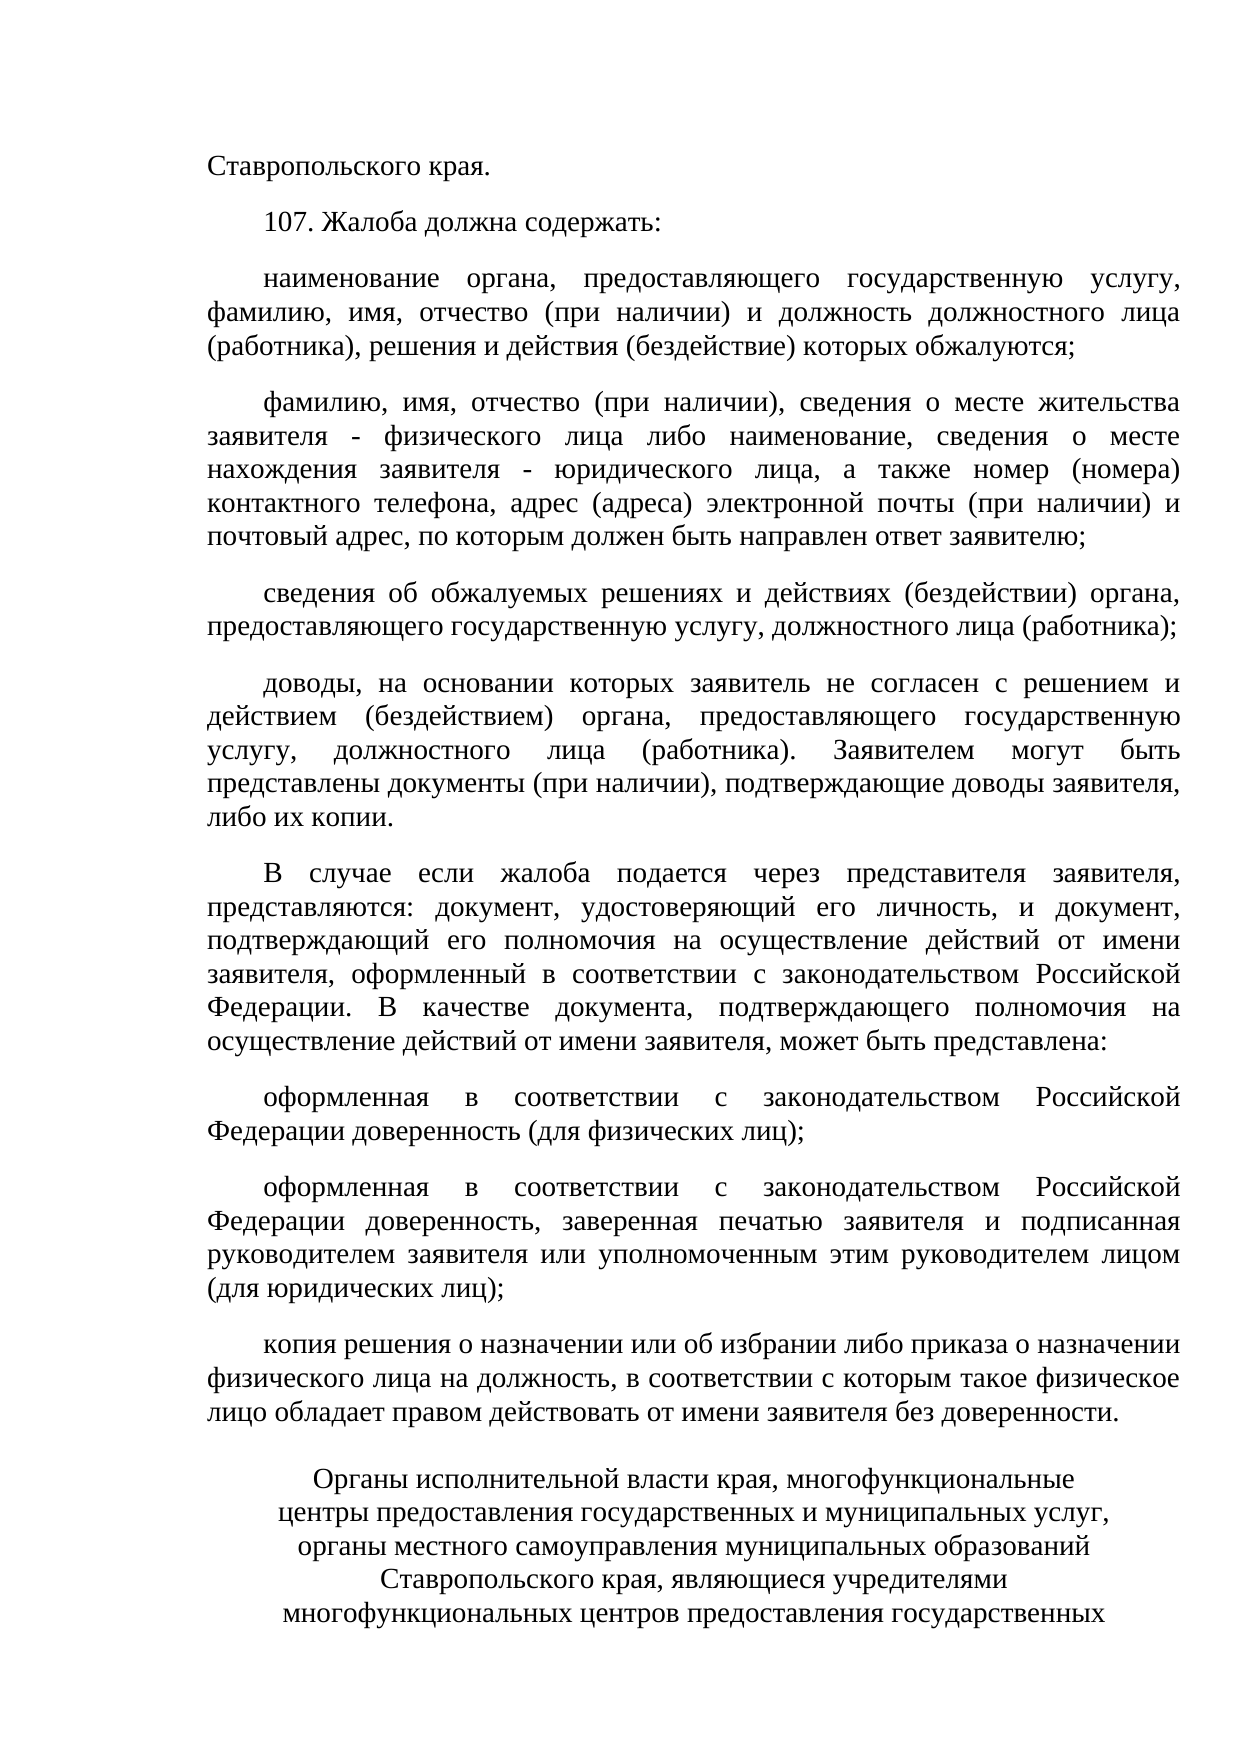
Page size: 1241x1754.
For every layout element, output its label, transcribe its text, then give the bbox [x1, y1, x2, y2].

text многофункциональных центров предоставления государственных [207, 1595, 1181, 1628]
text доводы, на основании которых заявитель не согласен с решением и действием (бездействием) органа, предоставляющего государственную услугу, должностного лица (работника). Заявителем могут быть представлены документы (при наличии), подтверждающие доводы заявителя, либо их копии. [207, 665, 1181, 832]
text В случае если жалоба подается через представителя заявителя, представляются: документ, удостоверяющий его личность, и документ, подтверждающий его полномочия на осуществление действий от имени заявителя, оформленный в соответствии с законодательством Российской Федерации. В качестве документа, подтверждающего полномочия на осуществление действий от имени заявителя, может быть представлена: [207, 855, 1181, 1057]
text оформленная в соответствии с законодательством Российской Федерации доверенность, заверенная печатью заявителя и подписанная руководителем заявителя или уполномоченным этим руководителем лицом (для юридических лиц); [207, 1169, 1181, 1304]
text органы местного самоуправления муниципальных образований [207, 1528, 1181, 1561]
text фамилию, имя, отчество (при наличии), сведения о месте жительства заявителя - физического лица либо наименование, сведения о месте нахождения заявителя - юридического лица, а также номер (номера) контактного телефона, адрес (адреса) электронной почты (при наличии) и почтовый адрес, по которым должен быть направлен ответ заявителю; [207, 384, 1181, 552]
text наименование органа, предоставляющего государственную услугу, фамилию, имя, отчество (при наличии) и должность должностного лица (работника), решения и действия (бездействие) которых обжалуются; [207, 261, 1181, 361]
text оформленная в соответствии с законодательством Российской Федерации доверенность (для физических лиц); [207, 1079, 1181, 1147]
text сведения об обжалуемых решениях и действиях (бездействии) органа, предоставляющего государственную услугу, должностного лица (работника); [207, 575, 1181, 642]
text центры предоставления государственных и муниципальных услуг, [207, 1494, 1181, 1528]
text копия решения о назначении или об избрании либо приказа о назначении физического лица на должность, в соответствии с которым такое физическое лицо обладает правом действовать от имени заявителя без доверенности. [207, 1327, 1181, 1427]
text Органы исполнительной власти края, многофункциональные [207, 1461, 1181, 1494]
text Ставропольского края, являющиеся учредителями [207, 1561, 1181, 1595]
text 107. Жалоба должна содержать: [207, 204, 1181, 238]
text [207, 148, 1181, 181]
